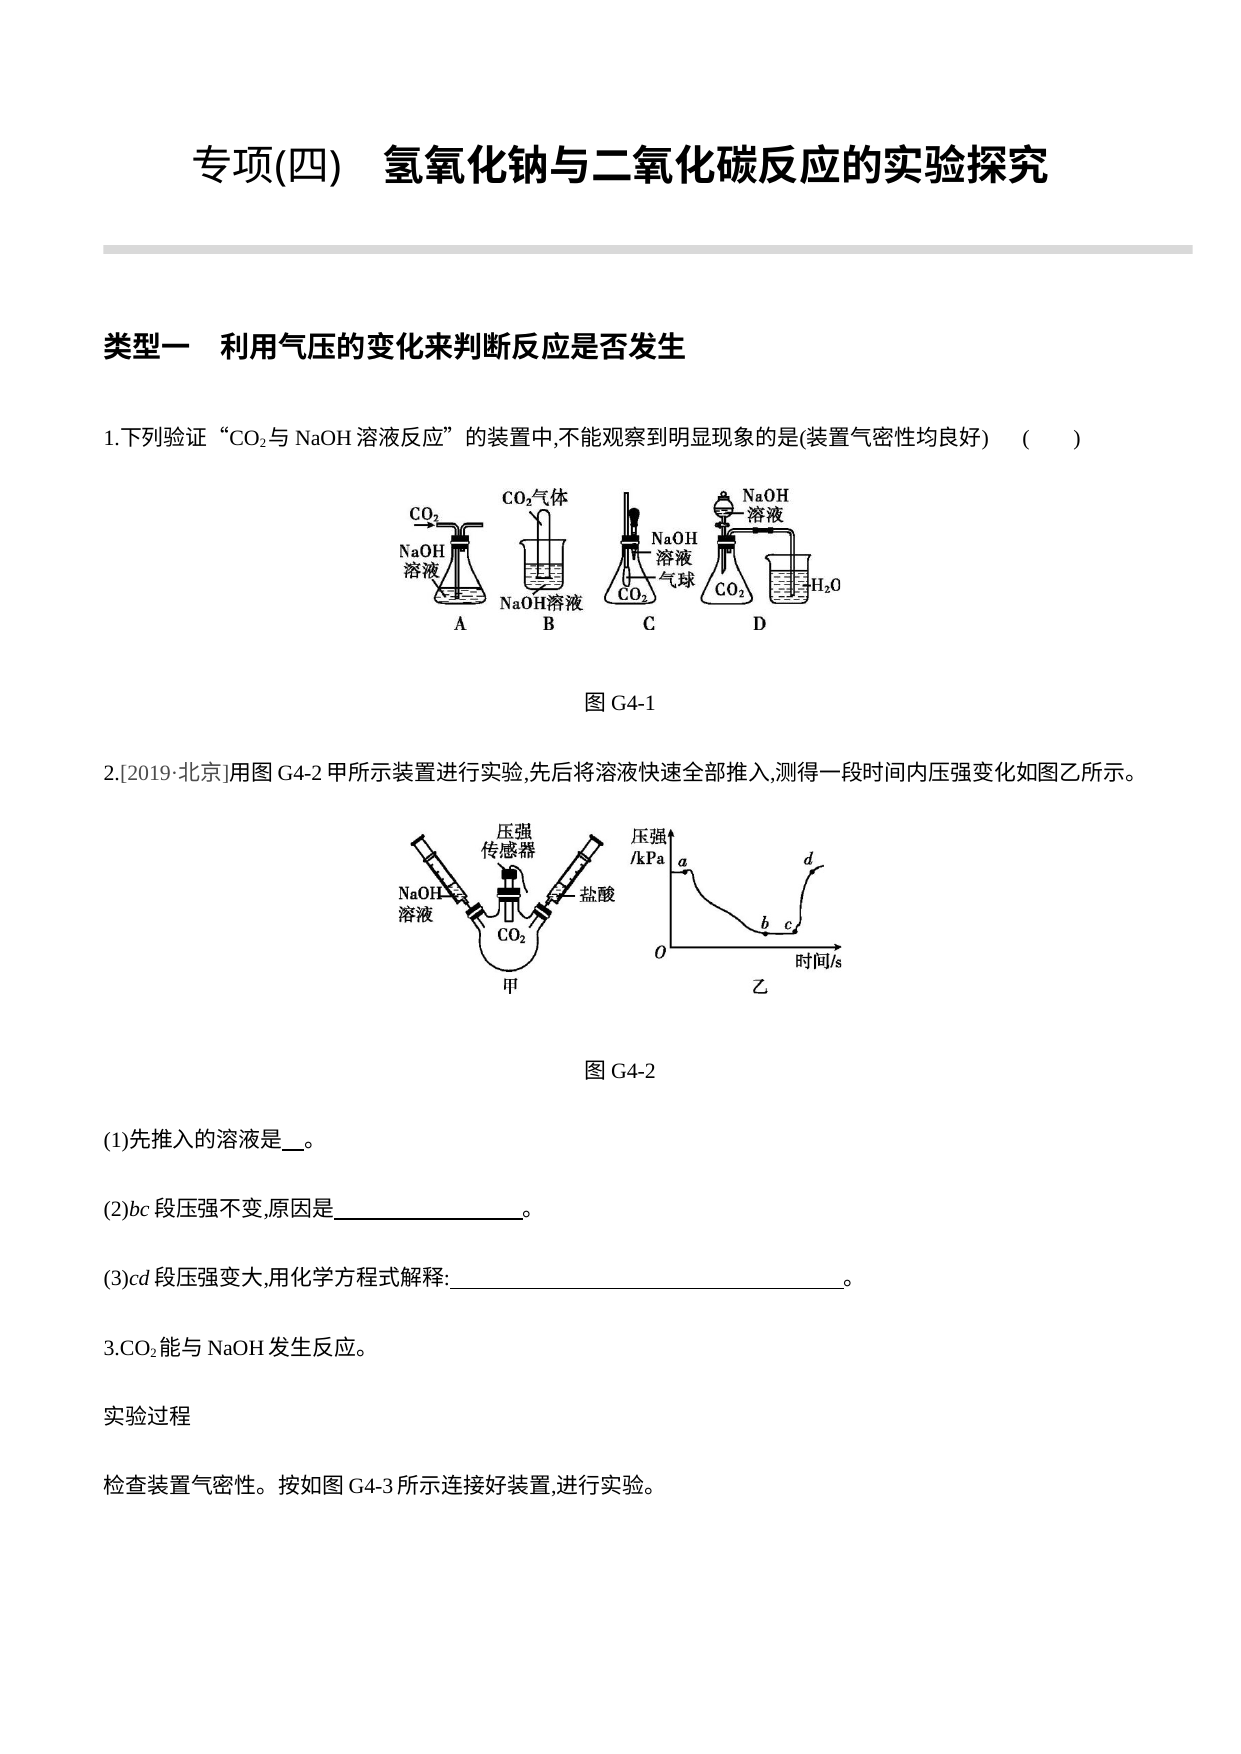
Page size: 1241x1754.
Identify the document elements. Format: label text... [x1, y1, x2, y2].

text 图G4-1 [103, 685, 1137, 717]
text 实验过程 [103, 1398, 1137, 1431]
text 2.[2019·北京]用图G4-2甲所示装置进行实验,先后将溶液快速全部推入,测得一段时间内压强变化如图乙所示。 [103, 754, 1137, 787]
picture [103, 245, 1193, 254]
text 检查装置气密性。按如图G4-3所示连接好装置,进行实验。 [103, 1467, 1137, 1500]
text (2)bc段压强不变,原因是 。 [103, 1191, 1137, 1223]
text (3)cd段压强变大,用化学方程式解释: 。 [103, 1260, 1137, 1292]
text (1)先推入的溶液是 。 [103, 1122, 1137, 1154]
text 1.下列验证“CO2与NaOH溶液反应”的装置中,不能观察到明显现象的是(装置气密性均良好) ( ) [103, 419, 1137, 452]
picture [398, 823, 842, 994]
picture [400, 488, 841, 630]
text 3.CO2能与NaOH发生反应。 [103, 1329, 1137, 1362]
text 图G4-2 [103, 1052, 1137, 1085]
text 类型一 利用气压的变化来判断反应是否发生 [103, 312, 1137, 377]
text 专项(四) 氢氧化钠与二氧化碳反应的实验探究 [103, 129, 1137, 194]
